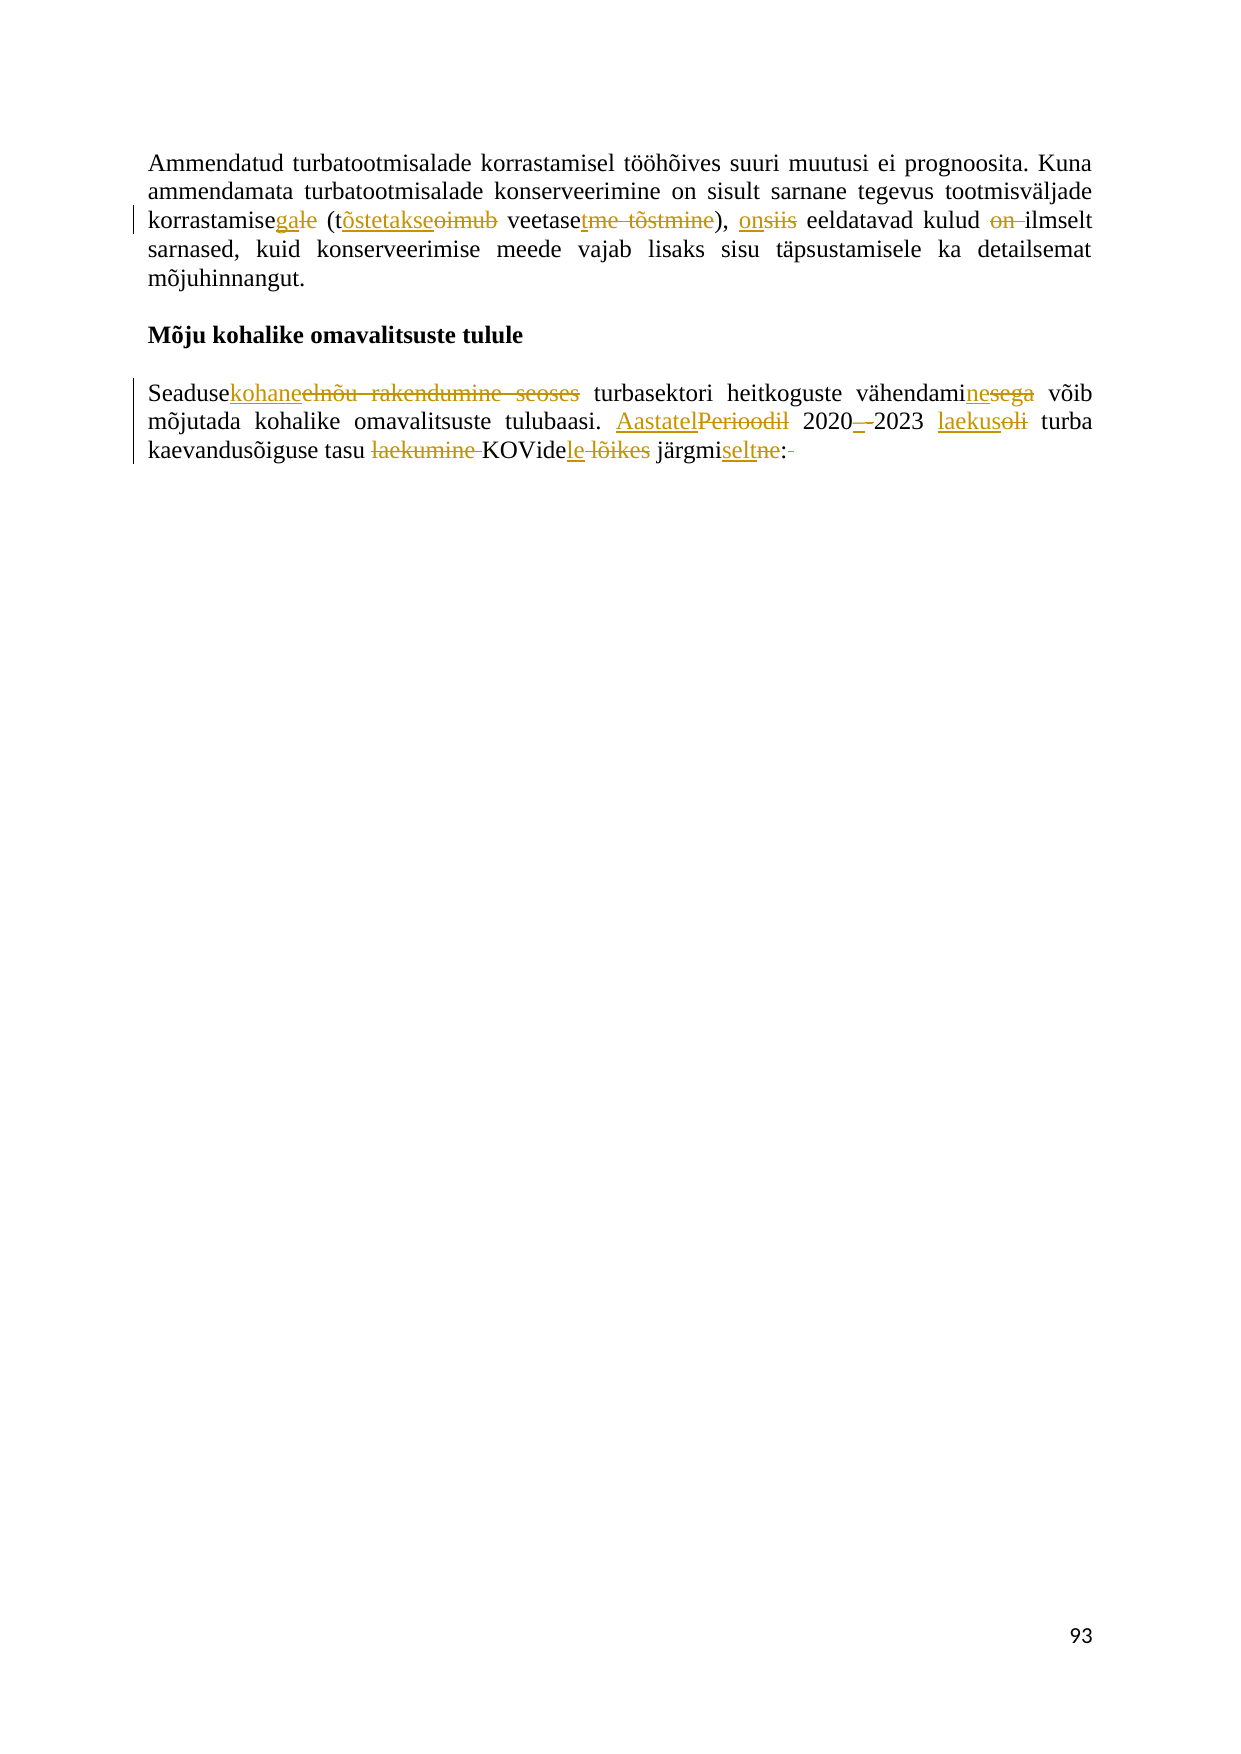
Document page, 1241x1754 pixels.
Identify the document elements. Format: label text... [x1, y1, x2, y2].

text Ammendatud turbatootmisalade korrastamisel tööhõives suuri muutusi ei prognoosita. Kuna ammendamata turbatootmisalade konserveerimine on sisult sarnane tegevus tootmisväljade korrastamise (t veetase), eeldatavad kulud ilmselt sarnased, kuid konserveerimise meede vajab lisaks sisu täpsustamisele ka detailsemat mõjuhinnangut. [148, 148, 1092, 291]
text Mõju kohalike omavalitsuste tulule [148, 320, 1092, 349]
text Seaduse turbasektori heitkoguste vähendami võib mõjutada kohalike omavalitsuste tulubaasi. 20202023 turba kaevandusõiguse tasu KOVide järgmi: [148, 378, 1092, 464]
